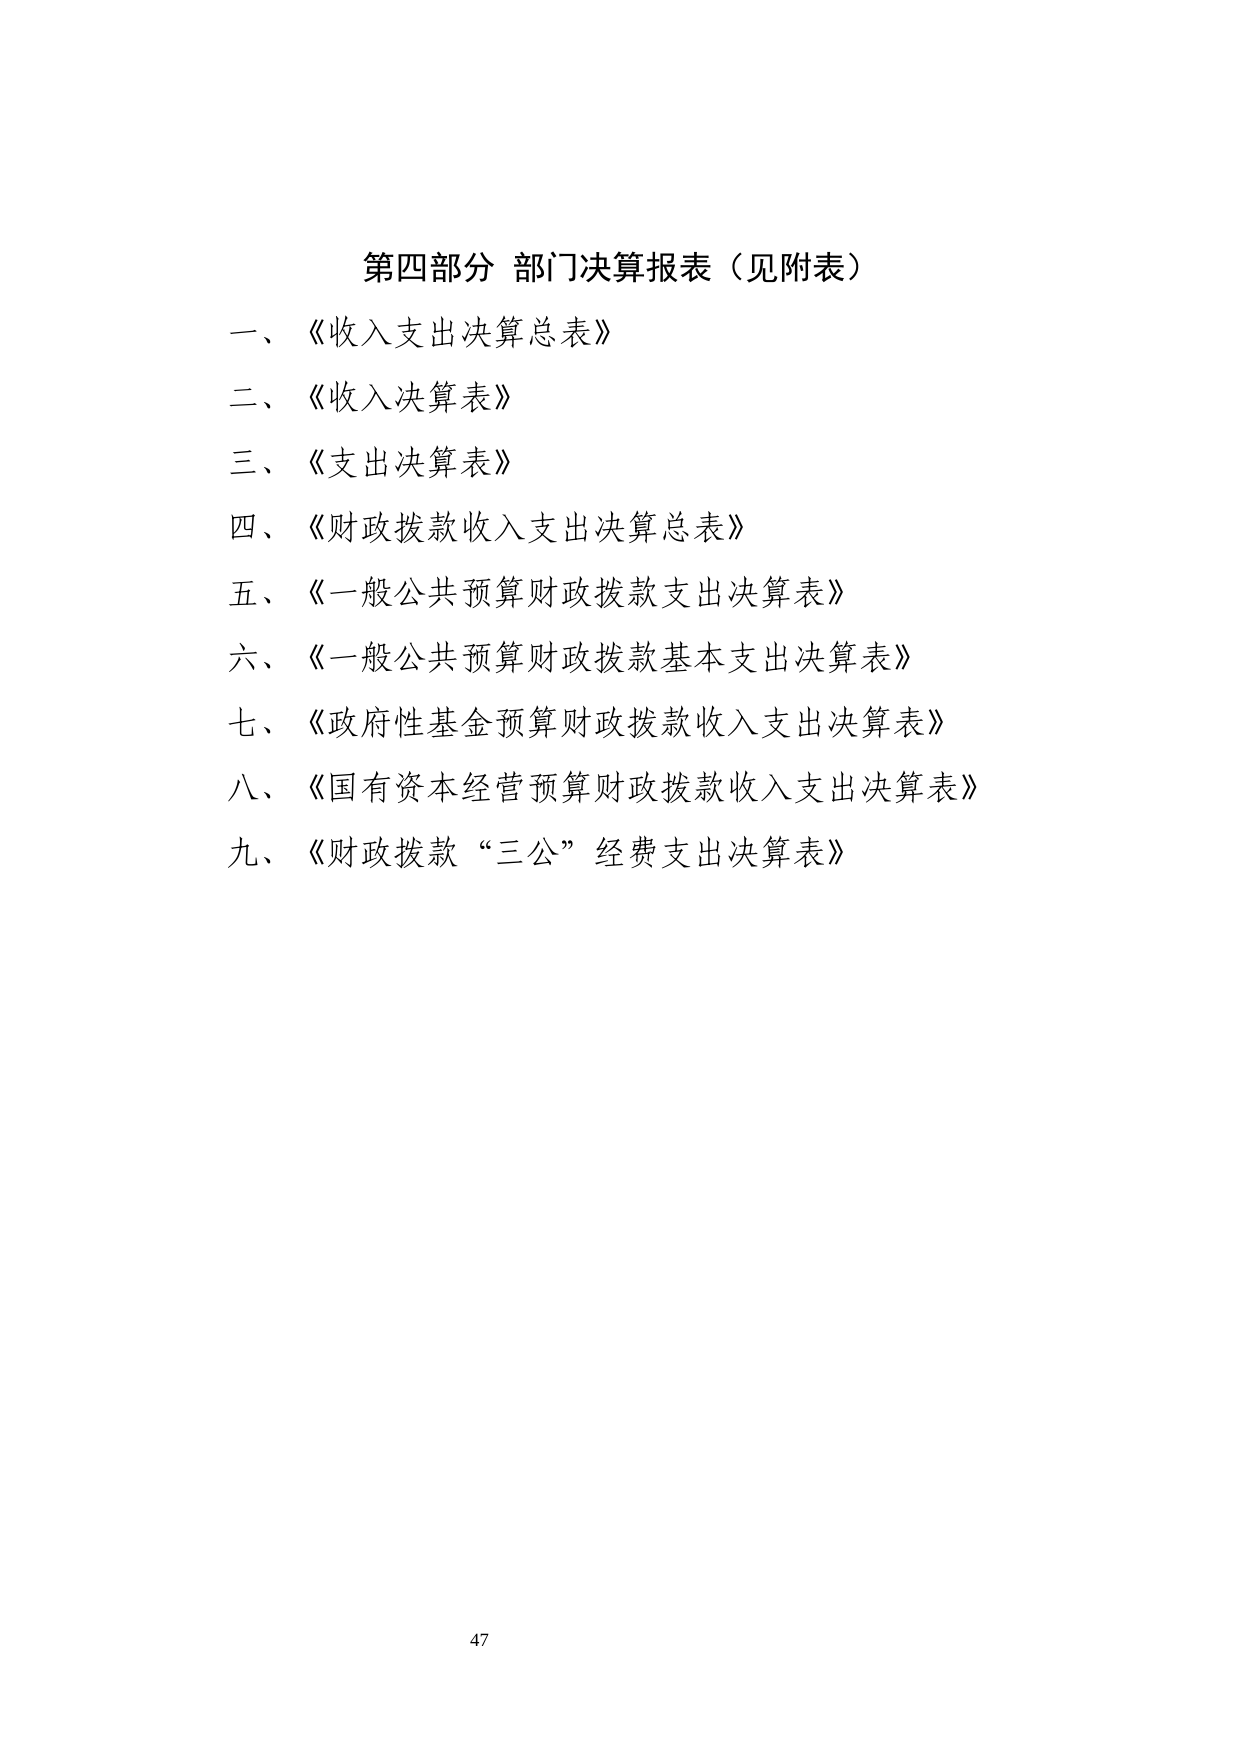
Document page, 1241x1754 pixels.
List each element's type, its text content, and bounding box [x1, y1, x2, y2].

text 三、《支出决算表》 [159, 428, 1081, 493]
text 八、《国有资本经营预算财政拨款收入支出决算表》 [159, 753, 1081, 818]
text 五、《一般公共预算财政拨款支出决算表》 [159, 558, 1081, 623]
text 六、《一般公共预算财政拨款基本支出决算表》 [159, 623, 1081, 688]
text 一、《收入支出决算总表》 [159, 298, 1081, 363]
text 九、《财政拨款“三公”经费支出决算表》 [159, 818, 1081, 883]
text 二、《收入决算表》 [159, 363, 1081, 428]
text 第四部分 部门决算报表（见附表） [159, 233, 1081, 298]
text 四、《财政拨款收入支出决算总表》 [159, 493, 1081, 558]
text 七、《政府性基金预算财政拨款收入支出决算表》 [159, 688, 1081, 753]
